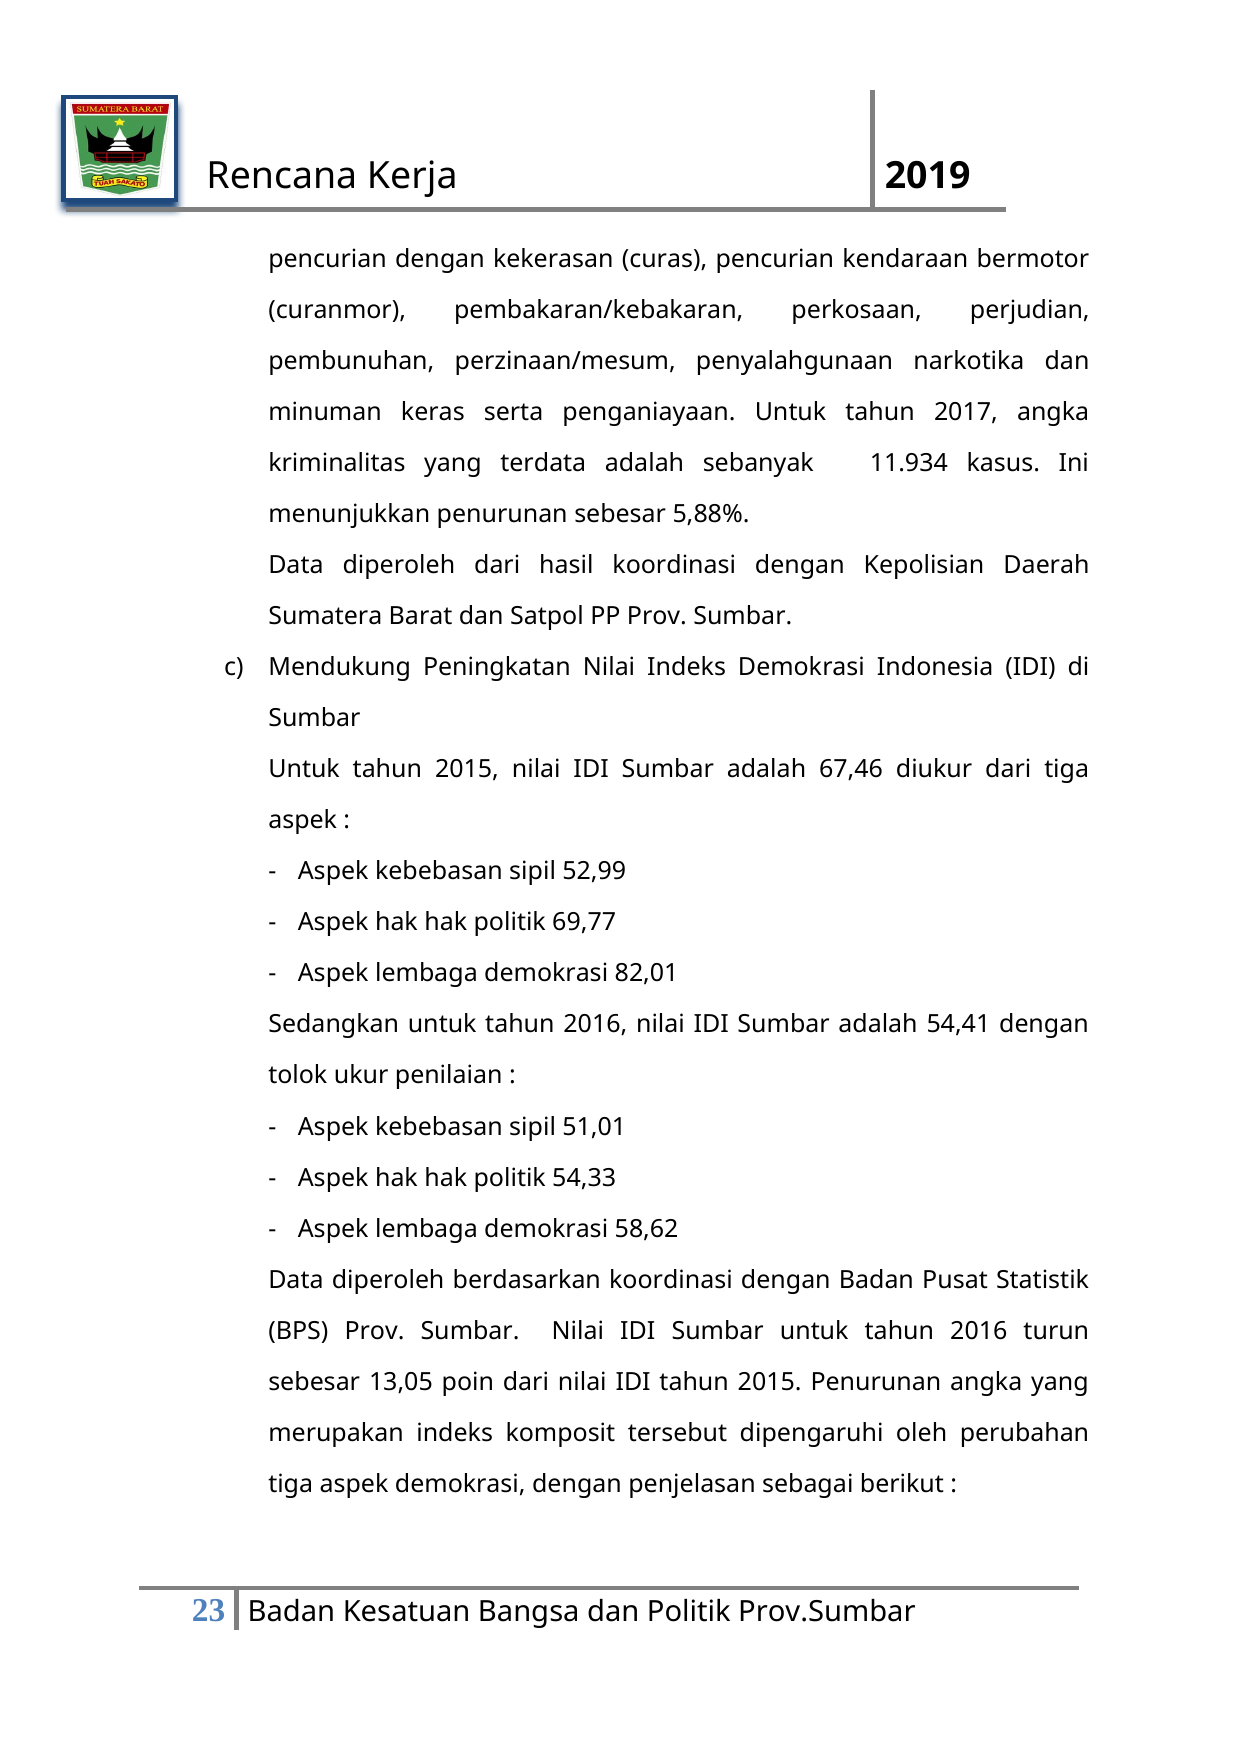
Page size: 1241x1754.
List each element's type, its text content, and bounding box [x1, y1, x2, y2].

list Data diperoleh dari hasil koordinasi dengan Kepolisian Daerah Sumatera Barat dan Satpol PP Prov. Sumbar. [268, 547, 1090, 632]
text Data diperoleh berdasarkan koordinasi dengan Badan Pusat Statistik (BPS) Prov. Sumbar. Nilai IDI Sumbar untuk tahun 2016 turun sebesar 13,05 poin dari nilai IDI tahun 2015. Penurunan angka yang merupakan indeks komposit tersebut dipengaruhi oleh perubahan tiga aspek demokrasi, dengan penjelasan sebagai berikut : [268, 1261, 1090, 1499]
list Untuk tahun 2015, nilai IDI Sumbar adalah 67,46 diukur dari tiga aspek : [268, 751, 1090, 836]
list Aspek kebebasan sipil 51,01 [268, 1108, 1090, 1142]
list Mendukung Peningkatan Nilai Indeks Demokrasi Indonesia (IDI) di Sumbar [224, 649, 1090, 734]
list Aspek hak hak politik 54,33 [268, 1159, 1090, 1193]
list Aspek lembaga demokrasi 82,01 [268, 955, 1090, 989]
list Aspek kebebasan sipil 52,99 [268, 853, 1090, 887]
picture [66, 99, 174, 198]
list Aspek hak hak politik 69,77 [268, 904, 1090, 938]
list Aspek lembaga demokrasi 58,62 [268, 1210, 1090, 1244]
text Sedangkan untuk tahun 2016, nilai IDI Sumbar adalah 54,41 dengan tolok ukur penilaian : [268, 1006, 1090, 1091]
